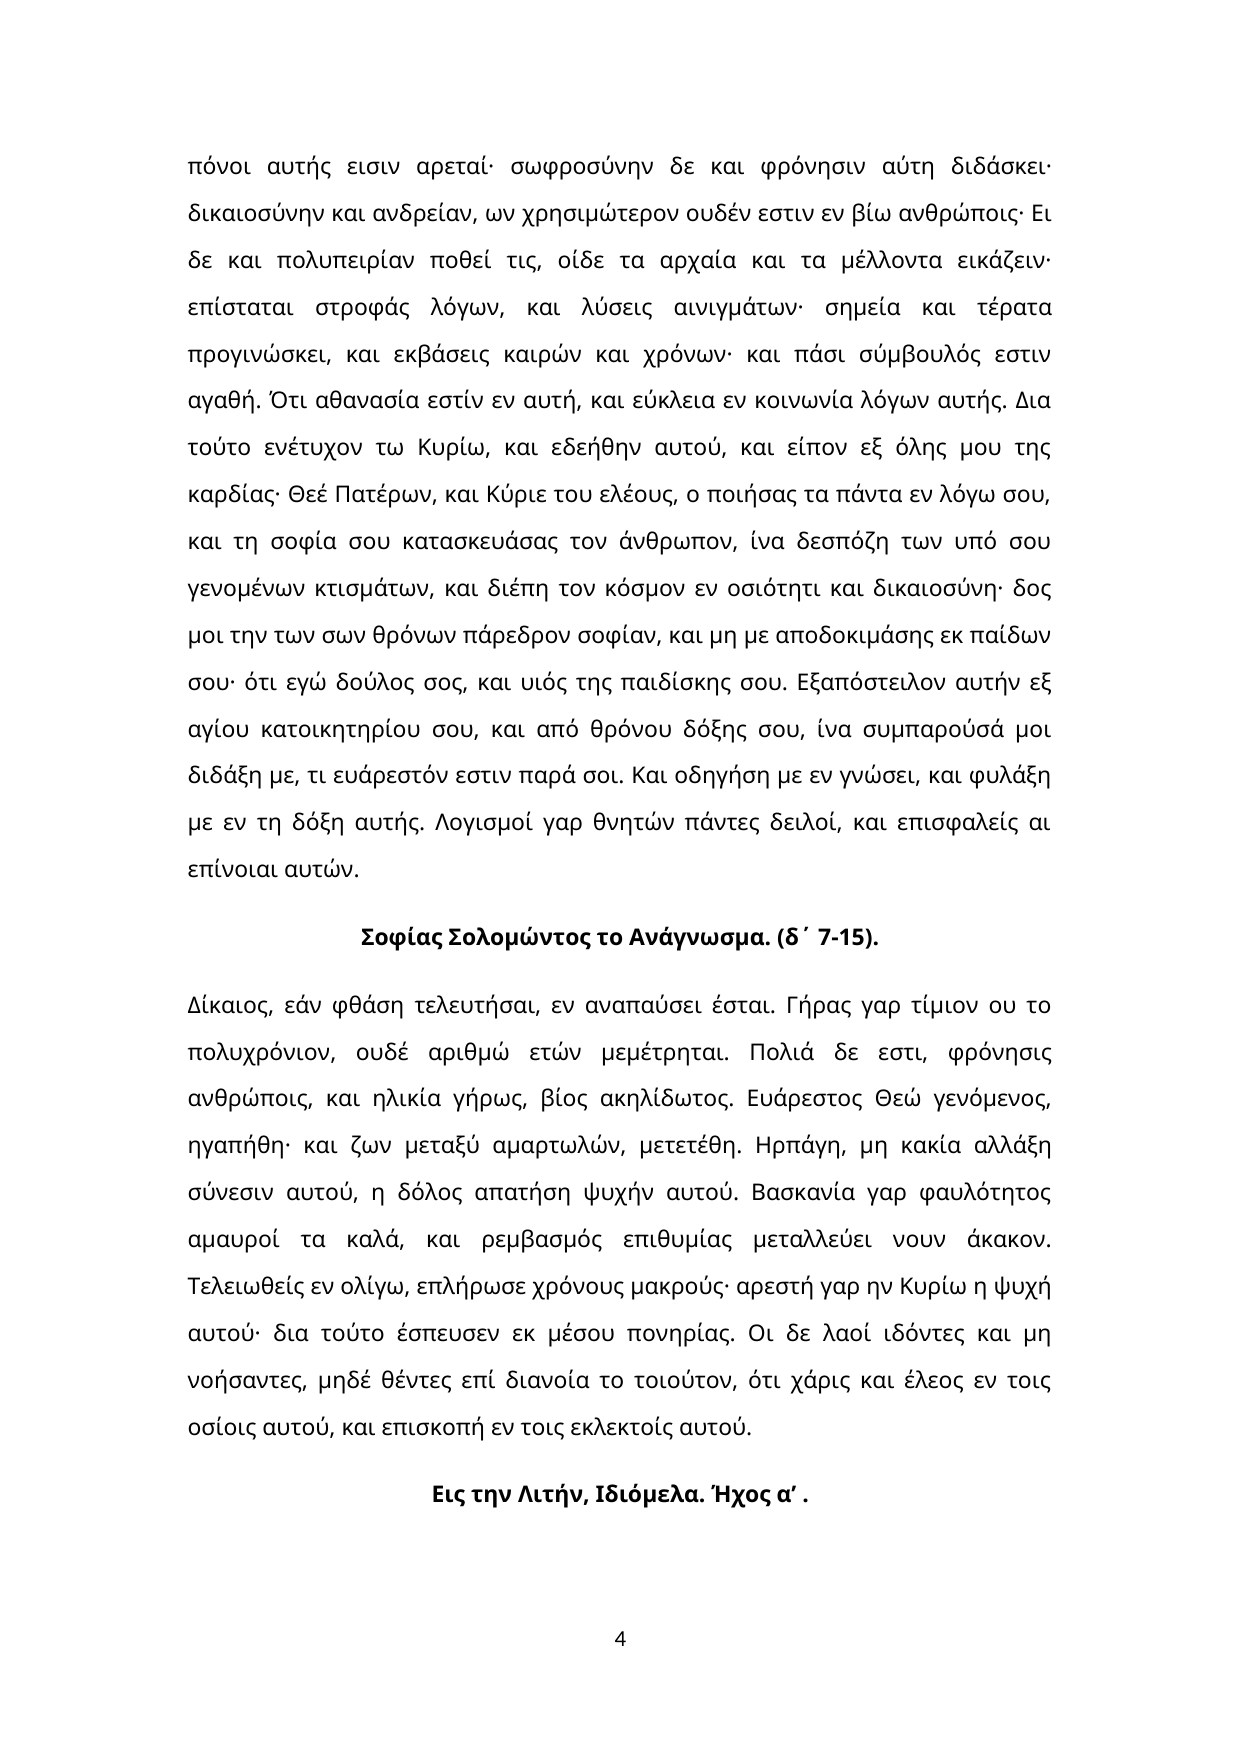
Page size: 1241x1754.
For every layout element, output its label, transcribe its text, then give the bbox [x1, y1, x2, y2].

text Δίκαιος, εάν φθάση τελευτήσαι, εν αναπαύσει έσται. Γήρας γαρ τίμιον ου το πολυχρόνιον, ουδέ αριθμώ ετών μεμέτρηται. Πολιά δε εστι, φρόνησις ανθρώποις, και ηλικία γήρως, βίος ακηλίδωτος. Ευάρεστος Θεώ γενόμενος, ηγαπήθη· και ζων μεταξύ αμαρτωλών, μετετέθη. Ηρπάγη, μη κακία αλλάξη σύνεσιν αυτού, η δόλος απατήση ψυχήν αυτού. Βασκανία γαρ φαυλότητος αμαυροί τα καλά, και ρεμβασμός επιθυμίας μεταλλεύει νουν άκακον. Τελειωθείς εν ολίγω, επλήρωσε χρόνους μακρούς· αρεστή γαρ ην Κυρίω η ψυχή αυτού· δια τούτο έσπευσεν εκ μέσου πονηρίας. Οι δε λαοί ιδόντες και μη νοήσαντες, μηδέ θέντες επί διανοία το τοιούτον, ότι χάρις και έλεος εν τοις οσίοις αυτού, και επισκοπή εν τοις εκλεκτοίς αυτού. [187, 988, 1053, 1442]
text Σοφίας Σολομώντος το Ανάγνωσμα. (δ´ 7-15). [187, 921, 1053, 952]
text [187, 150, 1053, 884]
text Εις την Λιτήν, Ιδιόμελα. Ήχος α’ . [187, 1478, 1053, 1509]
